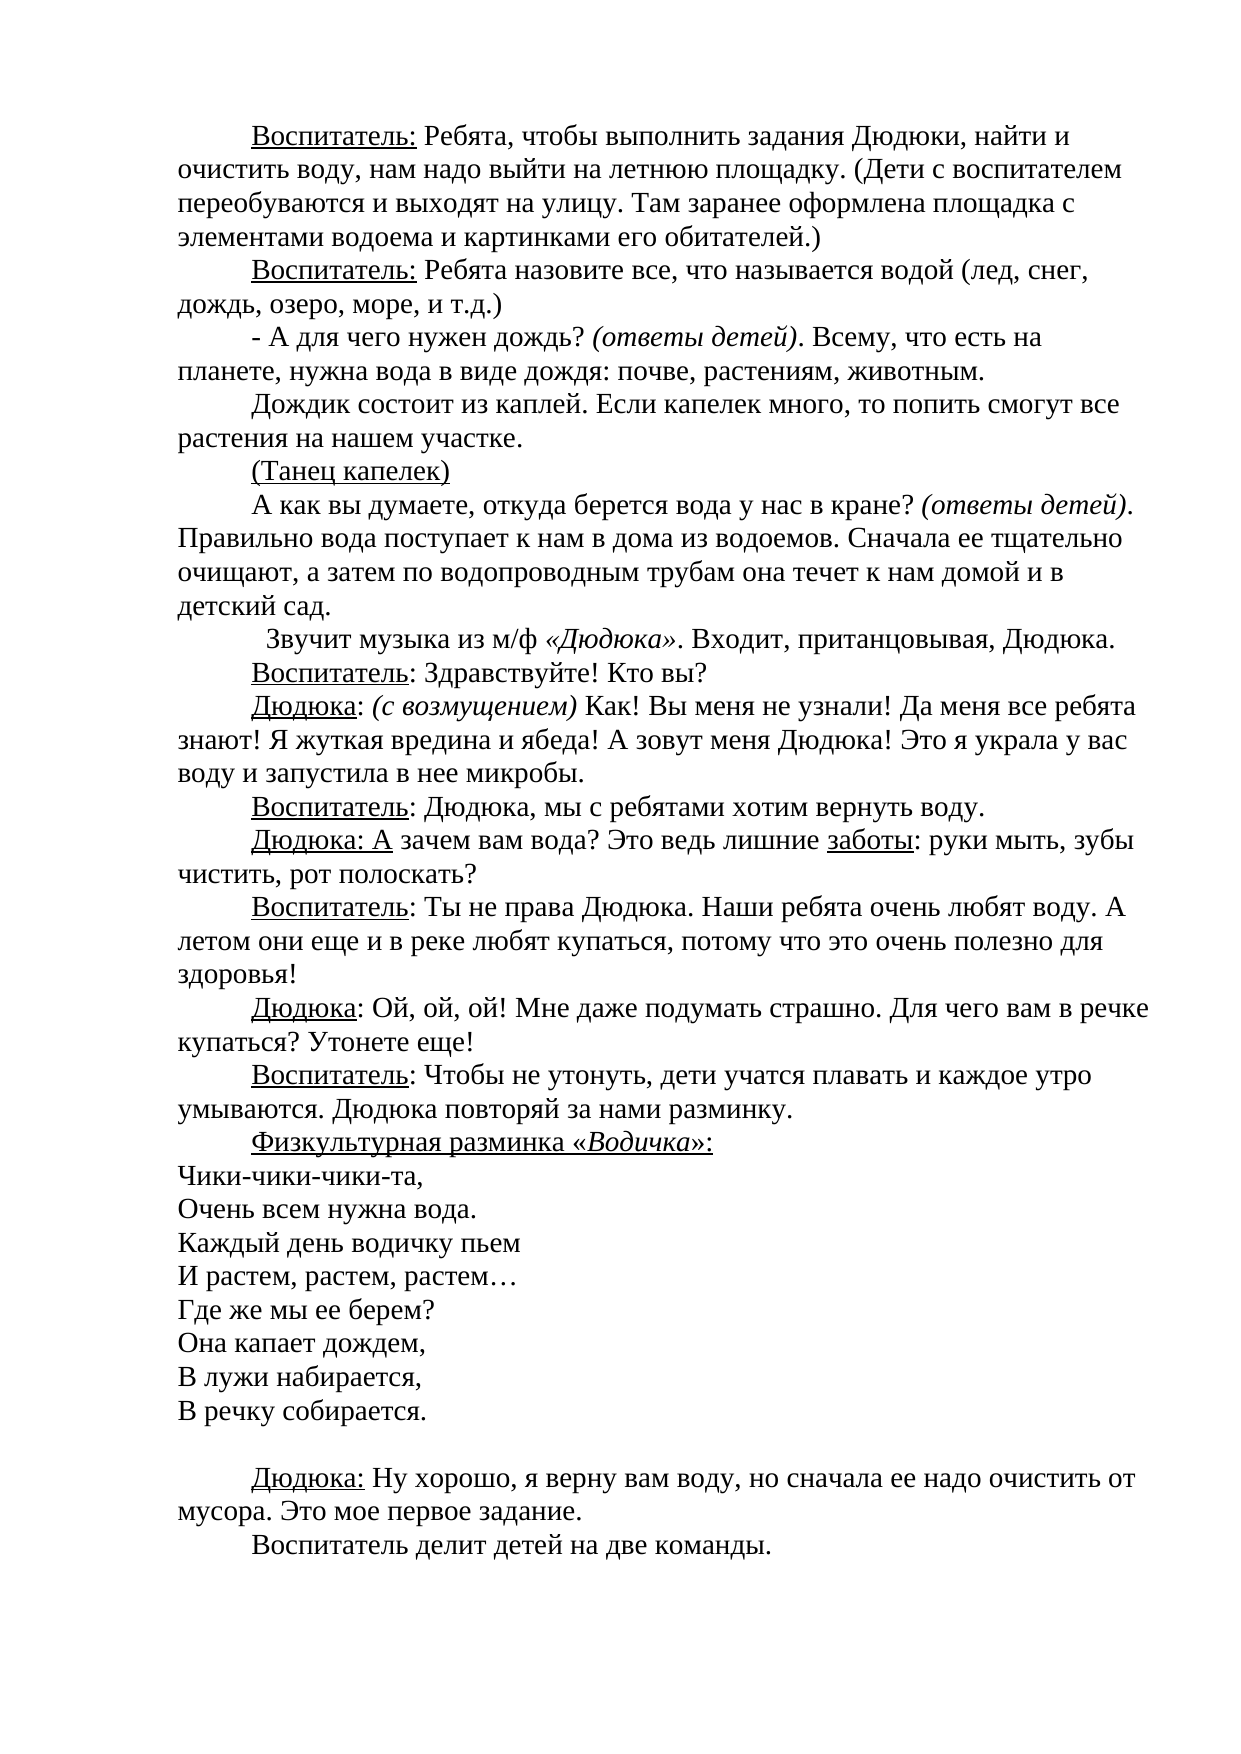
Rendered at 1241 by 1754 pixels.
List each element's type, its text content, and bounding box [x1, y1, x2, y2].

text Дюдюка: А зачем вам вода? Это ведь лишние заботы: руки мыть, зубы чистить, рот полоскать? [177, 822, 1152, 889]
text Звучит музыка из м/ф «Дюдюка». Входит, пританцовывая, Дюдюка. [177, 621, 1152, 655]
text В лужи набирается, [177, 1359, 1152, 1393]
text Дождик состоит из каплей. Если капелек много, то попить смогут все растения на нашем участке. [177, 386, 1152, 453]
text Воспитатель делит детей на две команды. [177, 1527, 1152, 1560]
text Дюдюка: (с возмущением) Как! Вы меня не узнали! Да меня все ребята знают! Я жуткая вредина и ябеда! А зовут меня Дюдюка! Это я украла у вас воду и запустила в нее микробы. [177, 688, 1152, 789]
text В речку собирается. [177, 1393, 1152, 1426]
text Каждый день водичку пьем [177, 1225, 1152, 1258]
text И растем, растем, растем… [177, 1258, 1152, 1292]
text Очень всем нужна вода. [177, 1191, 1152, 1225]
text Воспитатель: Чтобы не утонуть, дети учатся плавать и каждое утро умываются. Дюдюка повторяй за нами разминку. [177, 1057, 1152, 1124]
text Воспитатель: Ты не права Дюдюка. Наши ребята очень любят воду. А летом они еще и в реке любят купаться, потому что это очень полезно для здоровья! [177, 889, 1152, 990]
text Воспитатель: Дюдюка, мы с ребятами хотим вернуть воду. [177, 789, 1152, 822]
text Она капает дождем, [177, 1326, 1152, 1359]
text Физкультурная разминка «Водичка»: [177, 1124, 1152, 1158]
text Воспитатель: Ребята назовите все, что называется водой (лед, снег, дождь, озеро, море, и т.д.) [177, 252, 1152, 319]
text А как вы думаете, откуда берется вода у нас в кране? (ответы детей). Правильно вода поступает к нам в дома из водоемов. Сначала ее тщательно очищают, а затем по водопроводным трубам она течет к нам домой и в детский сад. [177, 487, 1152, 621]
text Воспитатель: Ребята, чтобы выполнить задания Дюдюки, найти и очистить воду, нам надо выйти на летнюю площадку. (Дети с воспитателем переобуваются и выходят на улицу. Там заранее оформлена площадка с элементами водоема и картинками его обитателей.) [177, 118, 1152, 252]
text Где же мы ее берем? [177, 1292, 1152, 1326]
text - А для чего нужен дождь? (ответы детей). Всему, что есть на планете, нужна вода в виде дождя: почве, растениям, животным. [177, 319, 1152, 386]
text Дюдюка: Ой, ой, ой! Мне даже подумать страшно. Для чего вам в речке купаться? Утонете еще! [177, 990, 1152, 1057]
text (Танец капелек) [177, 453, 1152, 487]
text Воспитатель: Здравствуйте! Кто вы? [177, 655, 1152, 688]
text Дюдюка: Ну хорошо, я верну вам воду, но сначала ее надо очистить от мусора. Это мое первое задание. [177, 1460, 1152, 1527]
text Чики-чики-чики-та, [177, 1158, 1152, 1191]
